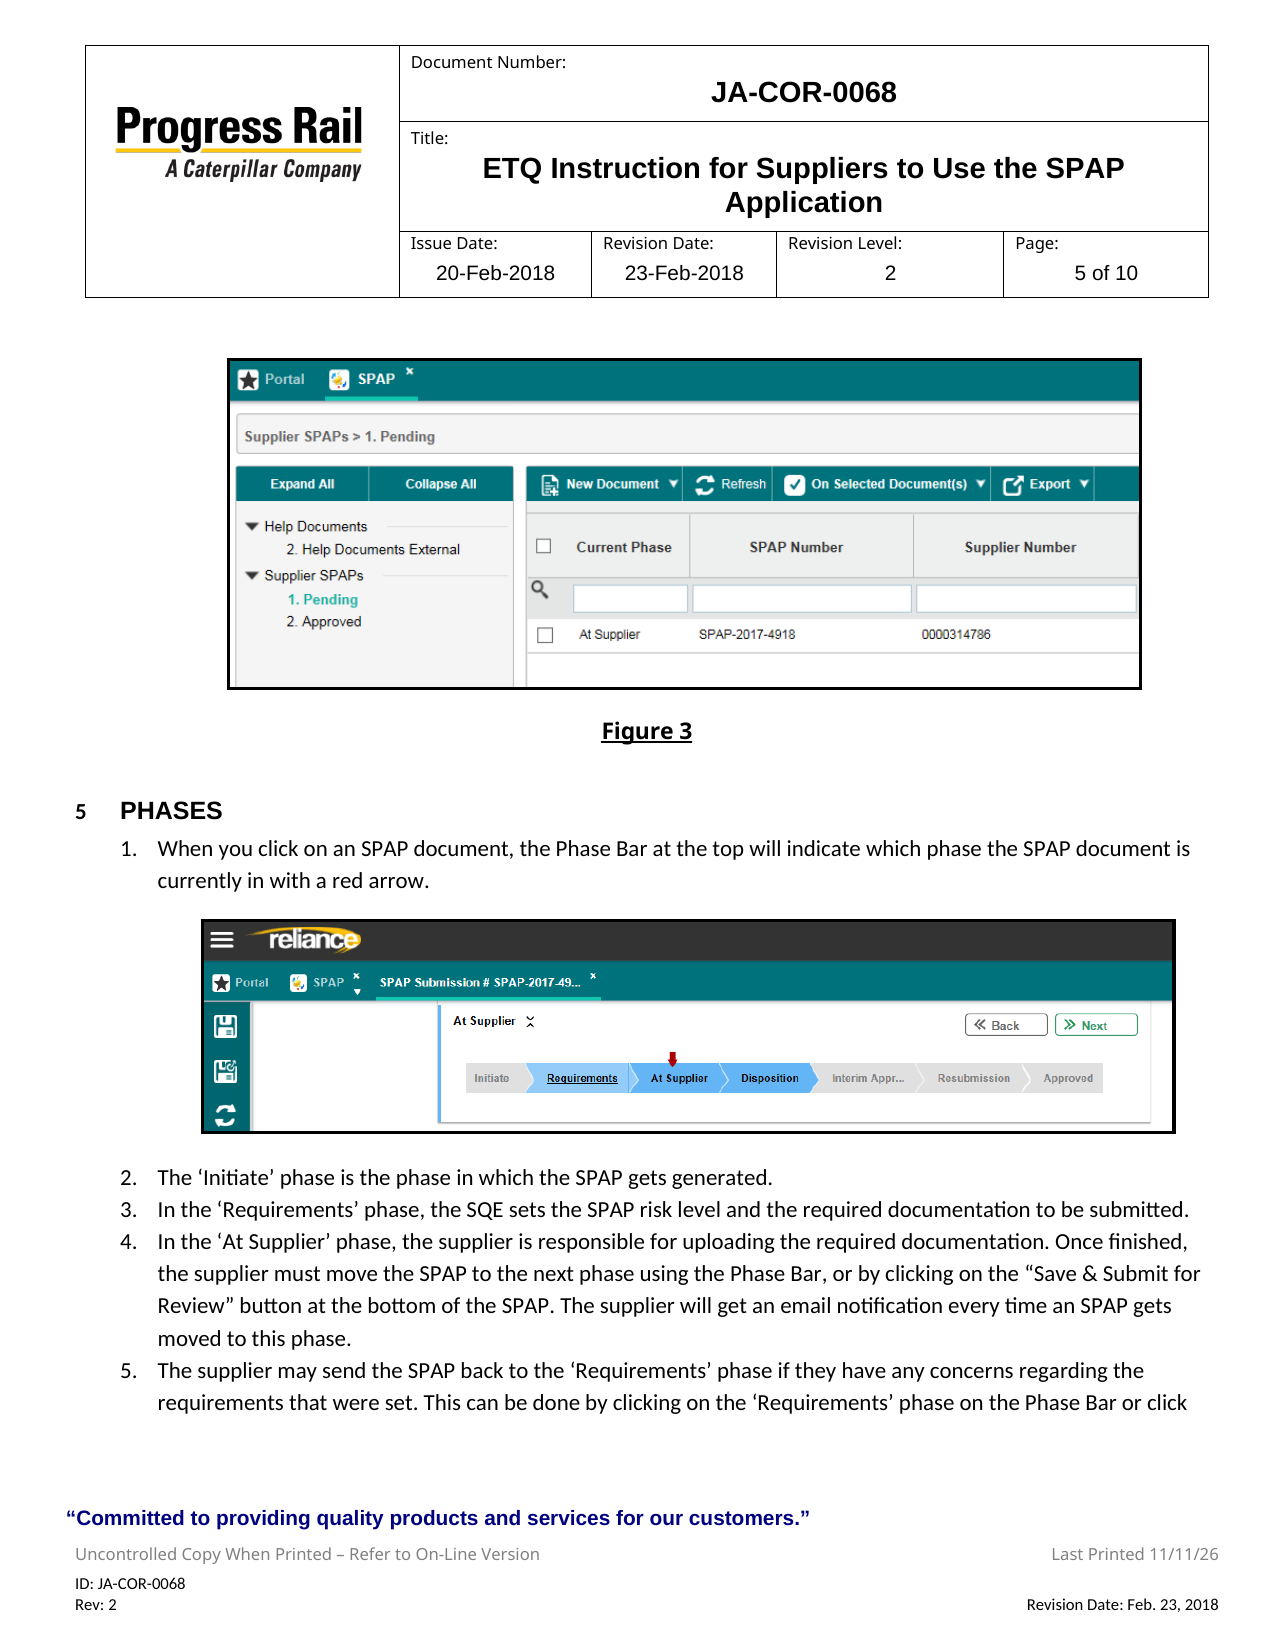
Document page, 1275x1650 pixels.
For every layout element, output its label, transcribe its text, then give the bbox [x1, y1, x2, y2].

picture [230, 361, 1139, 687]
list In the ‘Requirements’ phase, the SQE sets the SPAP risk level and the required documentation to be submitted. [120, 1195, 1219, 1223]
list In the ‘At Supplier’ phase, the supplier is responsible for uploading the required documentation. Once finished, the supplier must move the SPAP to the next phase using the Phase Bar, or by clicking on the “Save & Submit for Review” button at the bottom of the SPAP. The supplier will get an email notification every time an SPAP gets moved to this phase. [120, 1227, 1219, 1352]
subtitle PHASES [75, 796, 1219, 825]
list The ‘Initiate’ phase is the phase in which the SPAP gets generated. [120, 1163, 1219, 1191]
picture [204, 922, 1172, 1131]
picture [115, 107, 362, 182]
list When you click on an SPAP document, the Phase Bar at the top will indicate which phase the SPAP document is currently in with a red arrow. [120, 834, 1219, 894]
